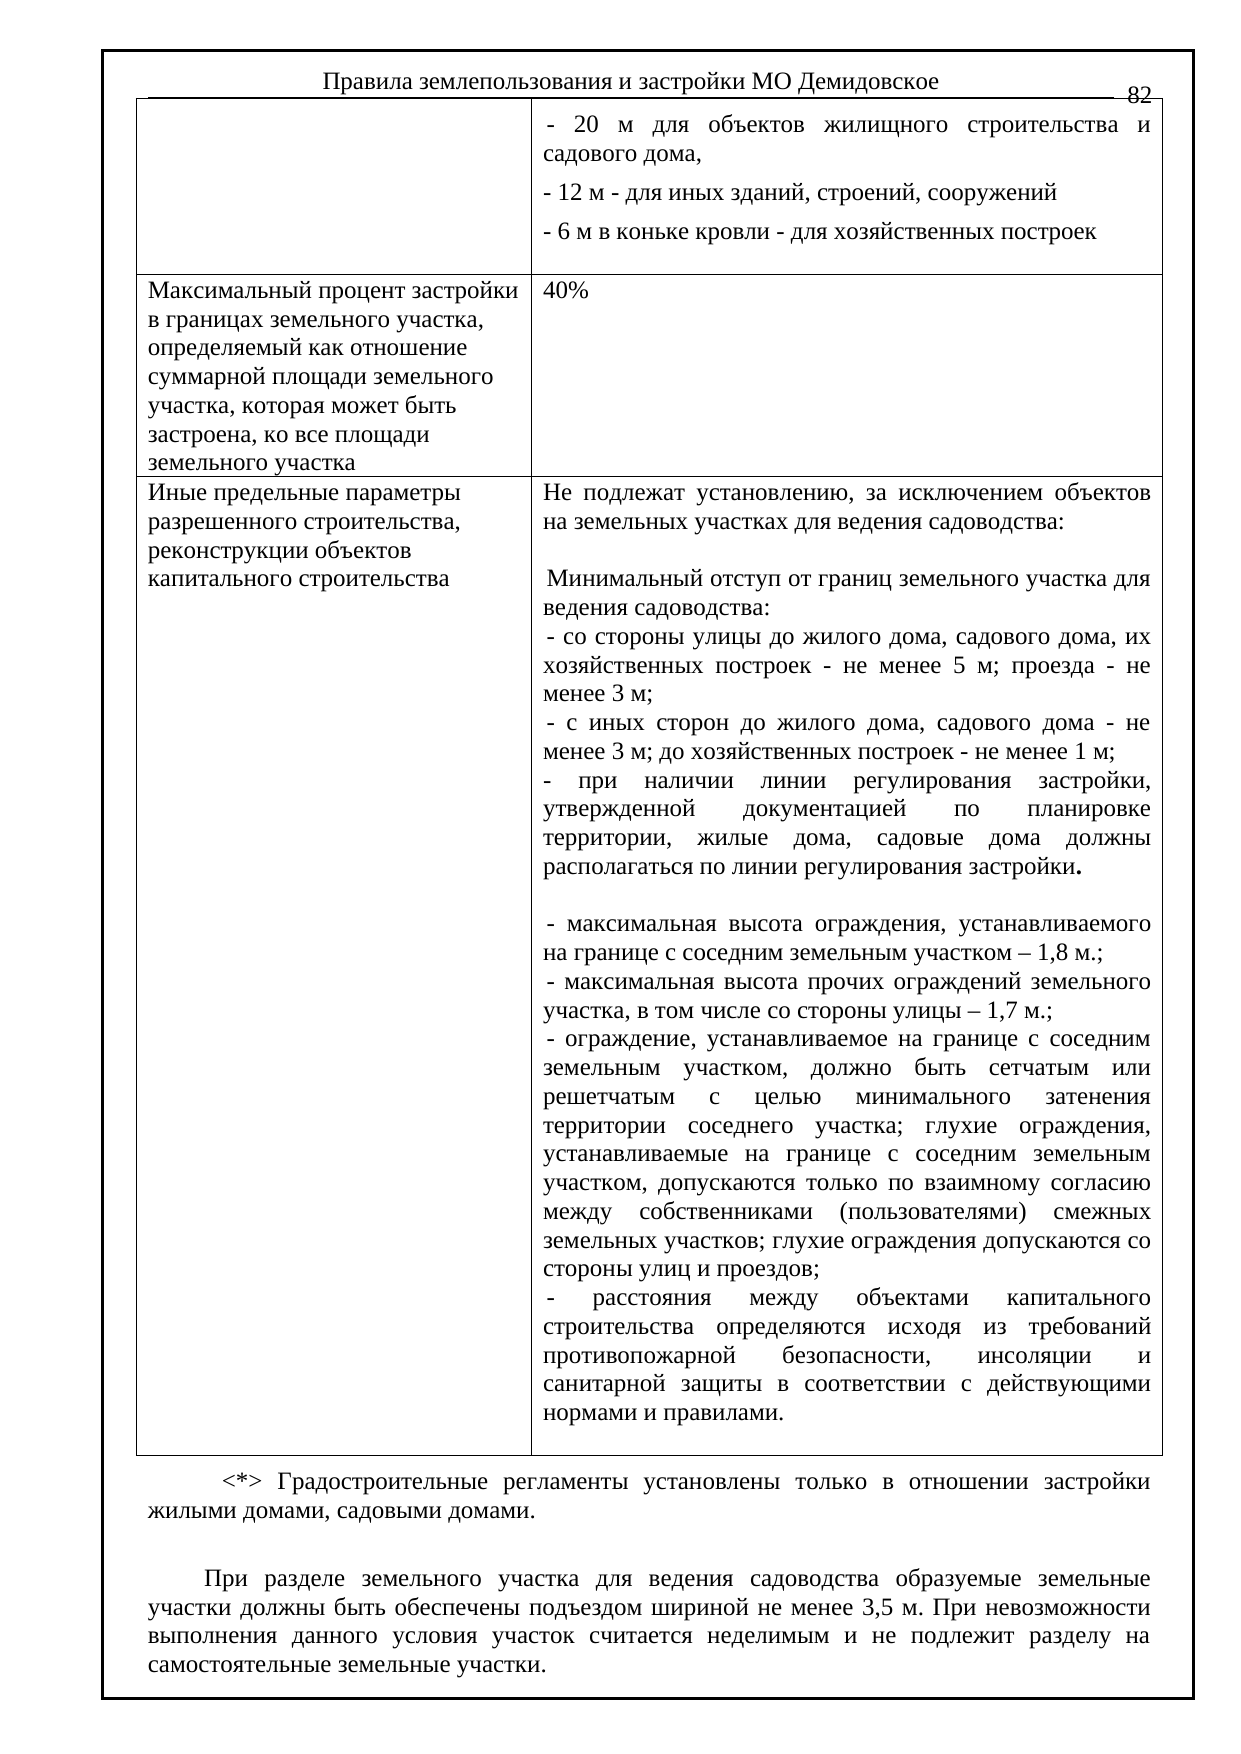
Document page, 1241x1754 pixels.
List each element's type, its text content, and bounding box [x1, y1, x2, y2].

text <*> Градостроительные регламенты установлены только в отношении застройки жилыми домами, садовыми домами. [148, 1466, 1152, 1524]
text При разделе земельного участка для ведения садоводства образуемые земельные участки должны быть обеспечены подъездом шириной не менее 3,5 м. При невозможности выполнения данного условия участок считается неделимым и не подлежит разделу на самостоятельные земельные участки. [148, 1563, 1152, 1678]
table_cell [532, 99, 1162, 274]
table_cell Максимальный процент застройки в границах земельного участка, определяемый как отношение суммарной площади земельного участка, которая может быть застроена, ко все площади земельного участка [137, 275, 531, 476]
table_cell Не подлежат установлению, за исключением объектов на земельных участках для ведения садоводства: Минимальный отступ от границ земельного участка для ведения садоводства: - со стороны улицы до жилого дома, садового дома, их хозяйственных построек - не менее 5 м; проезда - не менее 3 м; - с иных сторон до жилого дома, садового дома - не менее 3 м; до хозяйственных построек - не менее 1 м; - при наличии линии регулирования застройки, утвержденной документацией по планировке территории, жилые дома, садовые дома должны располагаться по линии регулирования застройки. - максимальная высота ограждения, устанавливаемого на границе с соседним земельным участком – 1,8 м.; - максимальная высота прочих ограждений земельного участка, в том числе со стороны улицы – 1,7 м.; - ограждение, устанавливаемое на границе с соседним земельным участком, должно быть сетчатым или решетчатым с целью минимального затенения территории соседнего участка; глухие ограждения, устанавливаемые на границе с соседним земельным участком, допускаются только по взаимному согласию между собственниками (пользователями) смежных земельных участков; глухие ограждения допускаются со стороны улиц и проездов; - расстояния между объектами капитального строительства определяются исходя из требований противопожарной безопасности, инсоляции и санитарной защиты в соответствии с действующими нормами и правилами. [532, 477, 1162, 1455]
table_cell Иные предельные параметры разрешенного строительства, реконструкции объектов капитального строительства [137, 477, 531, 1455]
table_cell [137, 99, 531, 274]
table_cell 40% [532, 275, 1162, 476]
